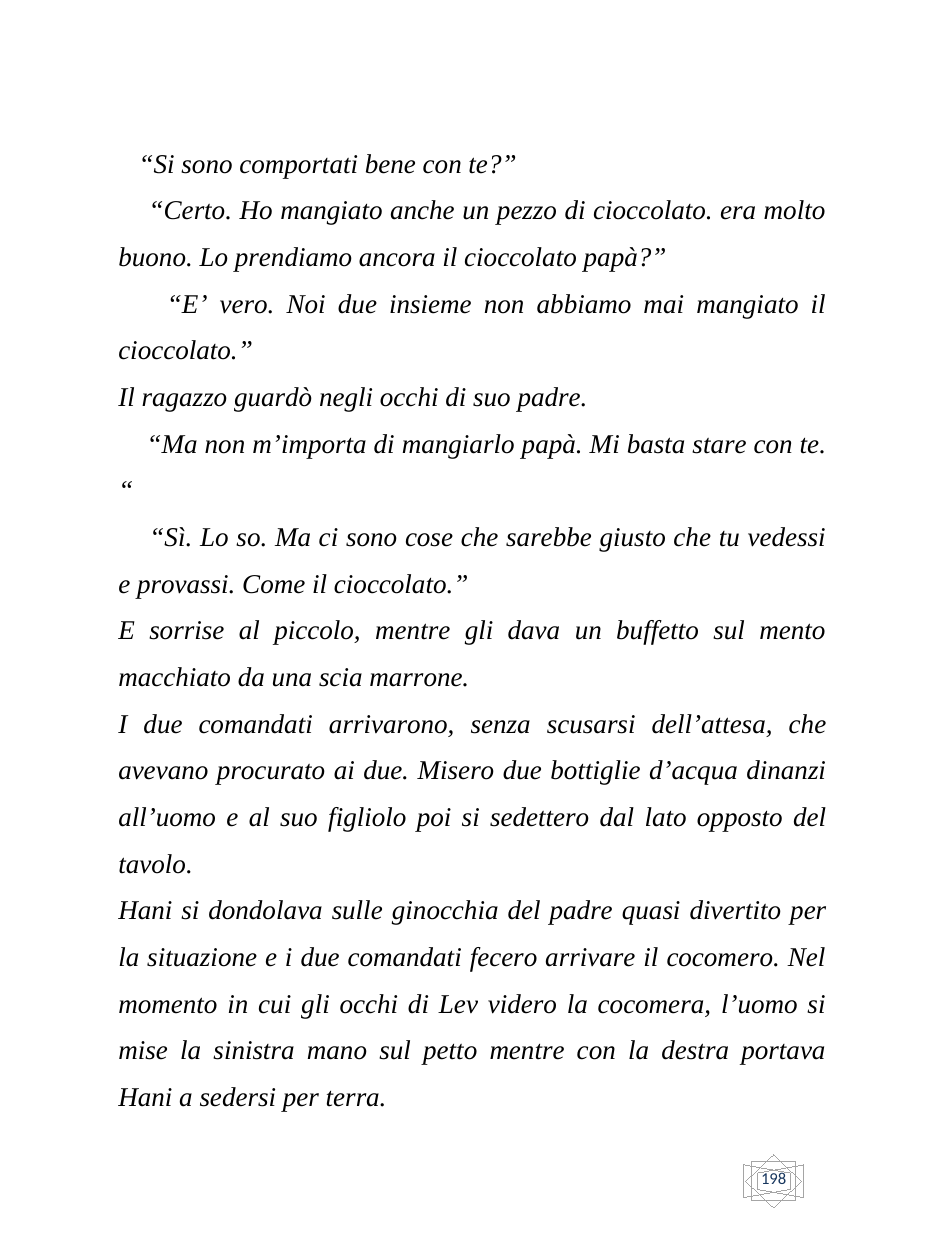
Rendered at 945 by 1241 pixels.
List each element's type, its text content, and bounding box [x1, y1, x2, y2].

text “E’ vero. Noi due insieme non abbiamo mai mangiato il cioccolato.” [118, 288, 827, 366]
text Hani si dondolava sulle ginocchia del padre quasi divertito per la situazione e i due comandati fecero arrivare il cocomero. Nel momento in cui gli occhi di Lev videro la cocomera, l’uomo si mise la sinistra mano sul petto mentre con la destra portava Hani a sedersi per terra. [118, 894, 827, 1112]
text “Si sono comportati bene con te?” [118, 148, 827, 179]
text Il ragazzo guardò negli occhi di suo padre. [118, 381, 827, 412]
text “Ma non m’importa di mangiarlo papà. Mi basta stare con te. “ [118, 428, 827, 506]
text E sorrise al piccolo, mentre gli dava un buffetto sul mento macchiato da una scia marrone. [118, 614, 827, 692]
text I due comandati arrivarono, senza scusarsi dell’attesa, che avevano procurato ai due. Misero due bottiglie d’acqua dinanzi all’uomo e al suo figliolo poi si sedettero dal lato opposto del tavolo. [118, 708, 827, 879]
text “Certo. Ho mangiato anche un pezzo di cioccolato. era molto buono. Lo prendiamo ancora il cioccolato papà?” [118, 194, 827, 272]
text “Sì. Lo so. Ma ci sono cose che sarebbe giusto che tu vedessi e provassi. Come il cioccolato.” [118, 521, 827, 599]
